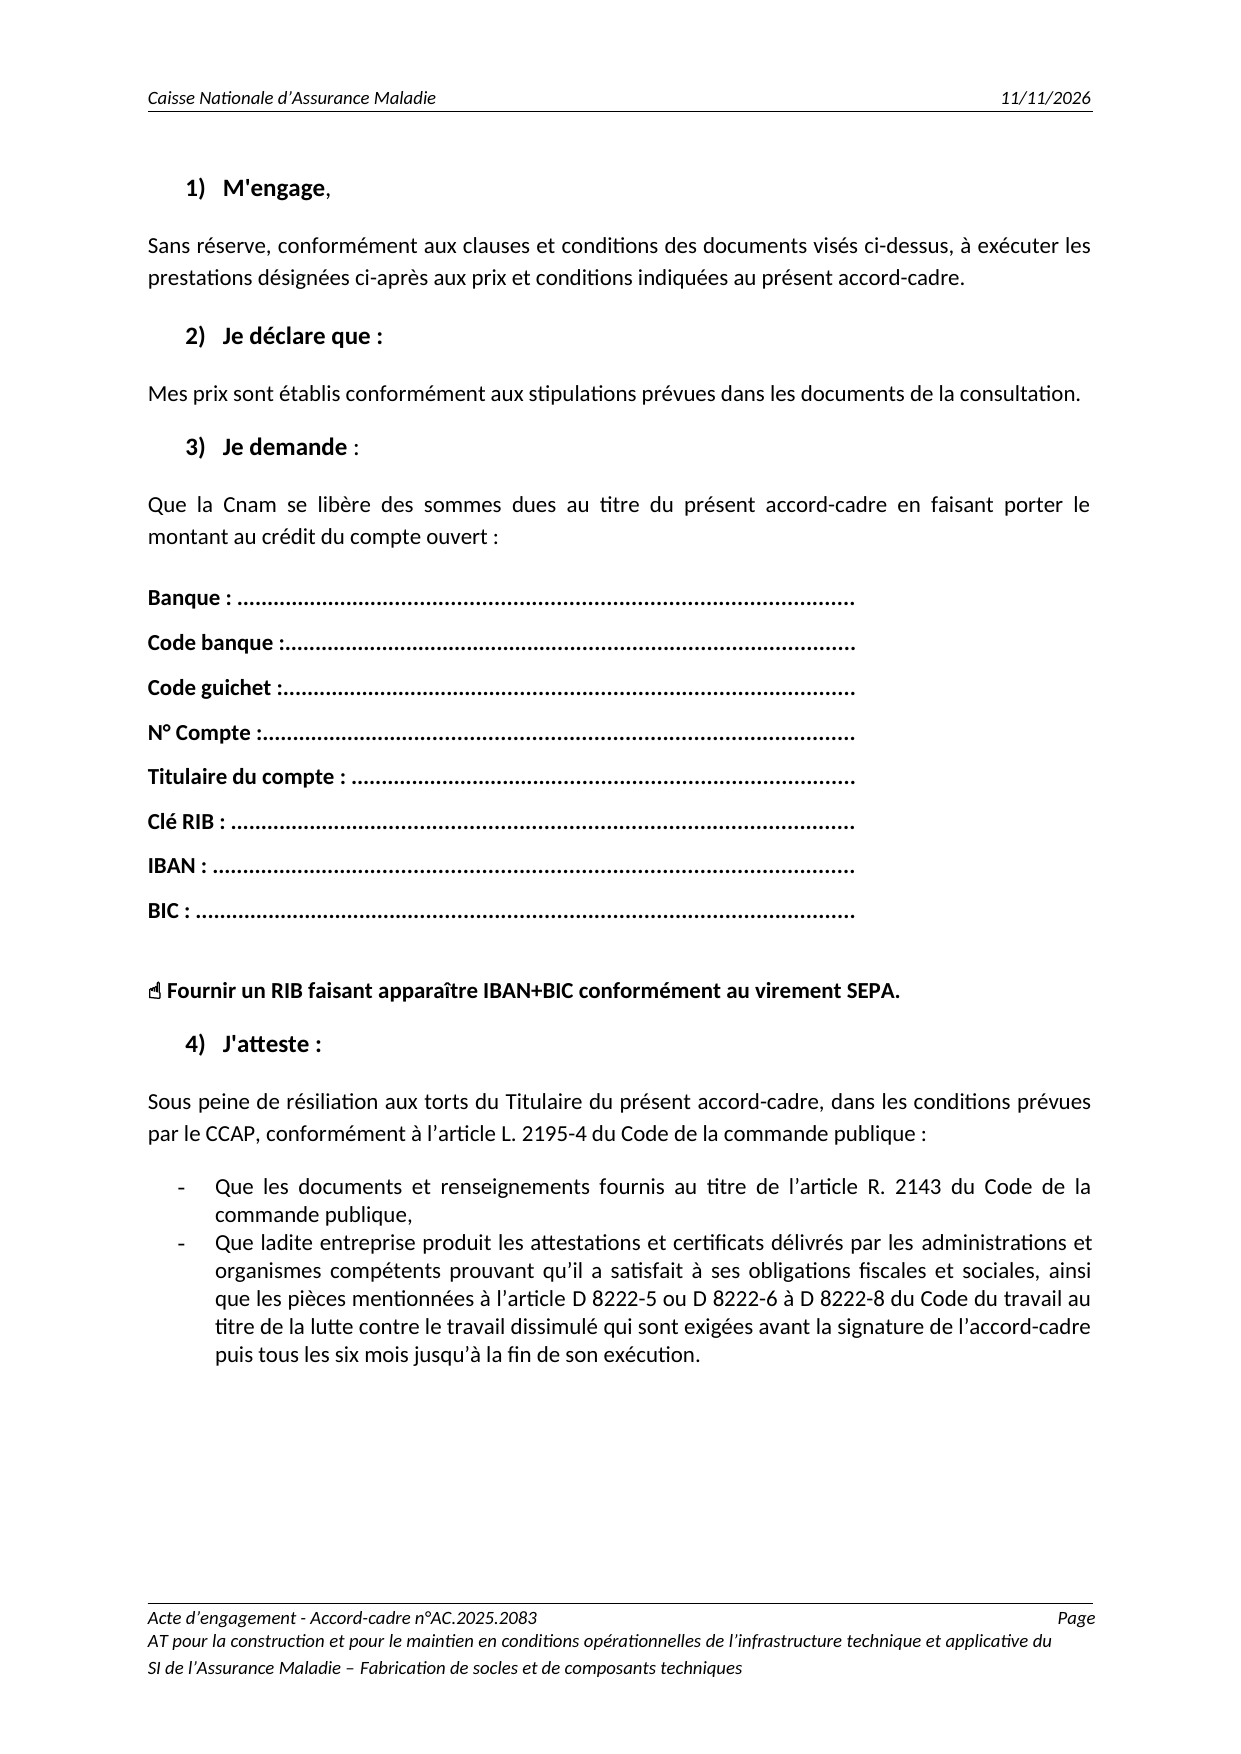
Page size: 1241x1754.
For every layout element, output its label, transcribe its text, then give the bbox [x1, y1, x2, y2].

text Mes prix sont établis conformément aux stipulations prévues dans les documents de la consultation. [148, 379, 1093, 407]
list J'atteste : [185, 1033, 1093, 1058]
text Code guichet : [148, 673, 1093, 701]
text Code banque : [148, 628, 1093, 656]
text Titulaire du compte : [148, 762, 1093, 790]
text Sous peine de résiliation aux torts du Titulaire du présent accord-cadre, dans les conditions prévues par le CCAP, conformément à l’article L. 2195-4 du Code de la commande publique : [148, 1087, 1093, 1147]
text Clé RIB : [148, 807, 1093, 835]
text N° Compte : [148, 718, 1093, 746]
list M'engage, [185, 177, 1093, 202]
list Que ladite entreprise produit les attestations et certificats délivrés par les administrations et organismes compétents prouvant qu’il a satisfait à ses obligations fiscales et sociales, ainsi que les pièces mentionnées à l’article D 8222-5 ou D 8222-6 à D 8222-8 du Code du travail au titre de la lutte contre le travail dissimulé qui sont exigées avant la signature de l’accord-cadre puis tous les six mois jusqu’à la fin de son exécution. [177, 1228, 1093, 1368]
list Je demande : [185, 436, 1093, 461]
text BIC : [148, 896, 1093, 924]
list Que les documents et renseignements fournis au titre de l’article R. 2143 du Code de la commande publique, [177, 1172, 1093, 1228]
list Je déclare que : [185, 324, 1093, 349]
text Sans réserve, conformément aux clauses et conditions des documents visés ci-dessus, à exécuter les prestations désignées ci-après aux prix et conditions indiquées au présent accord-cadre. [148, 231, 1093, 291]
text Banque : [148, 583, 1093, 612]
text IBAN : [148, 852, 1093, 880]
text Fournir un RIB faisant apparaître IBAN+BIC conformément au virement SEPA. [148, 978, 1093, 1003]
text Que la Cnam se libère des sommes dues au titre du présent accord-cadre en faisant porter le montant au crédit du compte ouvert : [148, 490, 1093, 550]
